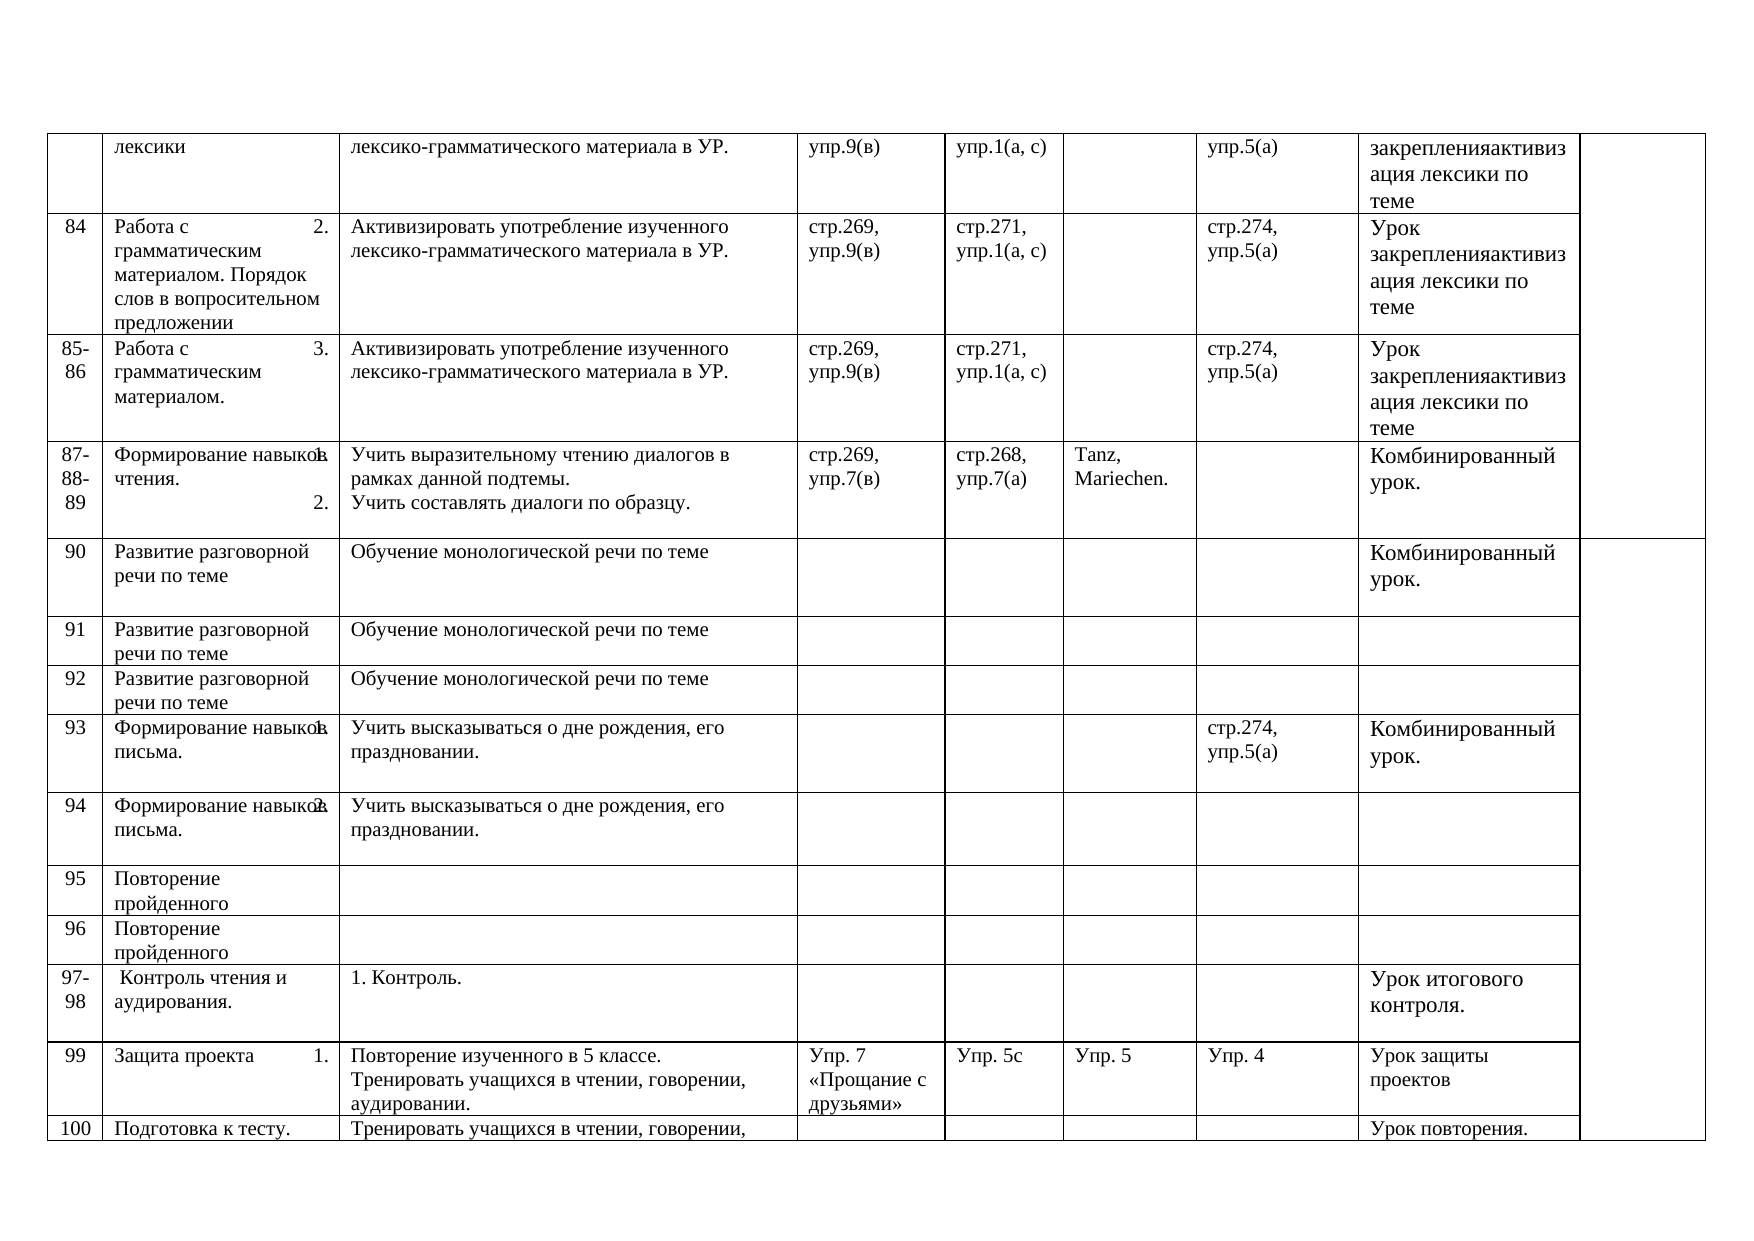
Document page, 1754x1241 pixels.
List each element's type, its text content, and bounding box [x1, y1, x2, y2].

table_cell Формирование навыков чтения. [103, 442, 339, 538]
table_cell Повторение изученного в 5 классе. Тренировать учащихся в чтении, говорении, аудировании. [340, 1043, 797, 1115]
table_cell Формирование навыков письма. [103, 715, 339, 792]
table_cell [946, 134, 1063, 213]
table_cell [1197, 793, 1358, 865]
table_cell [798, 666, 944, 714]
table_cell Развитие разговорной речи по теме [103, 617, 339, 665]
table_cell 92 [48, 666, 102, 714]
table_cell стр.274, упр.5(а) [1197, 214, 1358, 334]
table_cell [1197, 866, 1358, 914]
table_cell [946, 1116, 1063, 1140]
table_cell стр.269, упр.7(в) [798, 442, 944, 538]
table_cell [1064, 335, 1196, 441]
table_cell Урок повторения. [1359, 1116, 1579, 1140]
table_cell стр.269, упр.9(в) [798, 214, 944, 334]
table_cell стр.268, упр.7(а) [946, 442, 1063, 538]
table_cell [1359, 866, 1579, 914]
table_cell стр.274, упр.5(а) [1197, 335, 1358, 441]
table_cell [798, 715, 944, 792]
table_cell 96 [48, 916, 102, 964]
table_cell Комбинированный урок. [1359, 539, 1579, 616]
table_cell Обучение монологической речи по теме [340, 539, 797, 616]
table_cell [1064, 916, 1196, 964]
table_cell стр.271, упр.1(а, с) [946, 335, 1063, 441]
table_cell [1581, 539, 1705, 1140]
table_cell Развитие разговорной речи по теме [103, 666, 339, 714]
table_cell [1197, 539, 1358, 616]
table_cell 93 [48, 715, 102, 792]
table_cell [1359, 666, 1579, 714]
table_cell стр.274, упр.5(а) [1197, 715, 1358, 792]
table_cell Активизировать употребление изученного лексико-грамматического материала в УР. [340, 214, 797, 334]
table_cell [798, 866, 944, 914]
table_cell [1064, 793, 1196, 865]
table_cell [1064, 715, 1196, 792]
table_cell стр.274, упр.5(а) [1197, 134, 1358, 213]
table_cell [340, 866, 797, 914]
table_cell Урок закрепленияактивизация лексики по теме [1359, 335, 1579, 441]
table_cell стр.269, упр.9(в) [798, 335, 944, 441]
table_cell Урок защиты проектов [1359, 1043, 1579, 1115]
table_cell 97-98 [48, 965, 102, 1041]
table_cell [946, 965, 1063, 1041]
table_cell [1359, 793, 1579, 865]
table_cell Активизировать употребление изученного лексико-грамматического материала в УР. [340, 335, 797, 441]
table_cell 83 [48, 134, 102, 213]
table_cell [798, 793, 944, 865]
table_cell Tanz, Mariechen. [1064, 442, 1196, 538]
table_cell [103, 134, 339, 213]
table_cell Упр. 5 [1064, 1043, 1196, 1115]
table_cell [1197, 1116, 1358, 1140]
table_cell [1064, 134, 1196, 213]
table_cell [340, 916, 797, 964]
table_cell [946, 793, 1063, 865]
table_cell Комбинированный урок. [1359, 442, 1579, 538]
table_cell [340, 1116, 797, 1140]
table_cell Повторение пройденного [103, 866, 339, 914]
table_cell Учить выразительному чтению диалогов в рамках данной подтемы. Учить составлять диалоги по образцу. [340, 442, 797, 538]
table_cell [1359, 134, 1579, 213]
table_cell 1. Контроль. [340, 965, 797, 1041]
table_cell [946, 866, 1063, 914]
table_cell Упр. 4 [1197, 1043, 1358, 1115]
table_cell [946, 916, 1063, 964]
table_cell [340, 134, 797, 213]
table_cell [1359, 916, 1579, 964]
table_cell Формирование навыков письма. [103, 793, 339, 865]
table_cell Урок закрепленияактивизация лексики по теме [1359, 214, 1579, 334]
table_cell Обучение монологической речи по теме [340, 666, 797, 714]
table_cell [798, 539, 944, 616]
table_cell [1197, 965, 1358, 1041]
table_cell [1064, 617, 1196, 665]
table_cell стр.269, упр.9(в) [798, 134, 944, 213]
table_cell Работа с грамматическим материалом. Порядок слов в вопросительном предложении [103, 214, 339, 334]
table_cell [1064, 539, 1196, 616]
table_cell [1064, 214, 1196, 334]
table_cell [1064, 666, 1196, 714]
table_cell Подготовка к тесту. [103, 1116, 339, 1140]
table_cell [946, 666, 1063, 714]
table_cell [946, 715, 1063, 792]
table_cell 85-86 [48, 335, 102, 441]
table_cell Контроль чтения и аудирования. [103, 965, 339, 1041]
table_cell Упр. 5с [946, 1043, 1063, 1115]
table_cell [1197, 916, 1358, 964]
table_cell Учить высказываться о дне рождения, его праздновании. [340, 715, 797, 792]
table_cell 91 [48, 617, 102, 665]
table_cell 87-88-89 [48, 442, 102, 538]
table_cell Работа с грамматическим материалом. [103, 335, 339, 441]
table_cell 84 [48, 214, 102, 334]
table_cell 94 [48, 793, 102, 865]
table_cell стр.271, упр.1(а, с) [946, 214, 1063, 334]
table_cell [798, 965, 944, 1041]
table_cell [1064, 965, 1196, 1041]
table_cell [1064, 866, 1196, 914]
table_cell Повторение пройденного [103, 916, 339, 964]
table_cell [1064, 1116, 1196, 1140]
table_cell [946, 617, 1063, 665]
table_cell Упр. 7 «Прощание с друзьями» [798, 1043, 944, 1115]
table_cell [1197, 617, 1358, 665]
table_cell [1197, 442, 1358, 538]
table_cell Комбинированный урок. [1359, 715, 1579, 792]
table_cell [1359, 617, 1579, 665]
table_cell Урок итогового контроля. [1359, 965, 1579, 1041]
table_cell [798, 916, 944, 964]
table_cell 90 [48, 539, 102, 616]
table_cell [946, 539, 1063, 616]
table_cell 100 [48, 1116, 102, 1140]
table_cell Обучение монологической речи по теме [340, 617, 797, 665]
table_cell [798, 1116, 944, 1140]
table_cell 95 [48, 866, 102, 914]
table_cell Защита проекта [103, 1043, 339, 1115]
table_cell 99 [48, 1043, 102, 1115]
table_cell Развитие разговорной речи по теме [103, 539, 339, 616]
table_cell [798, 617, 944, 665]
table_cell Учить высказываться о дне рождения, его праздновании. [340, 793, 797, 865]
table_cell [1197, 666, 1358, 714]
